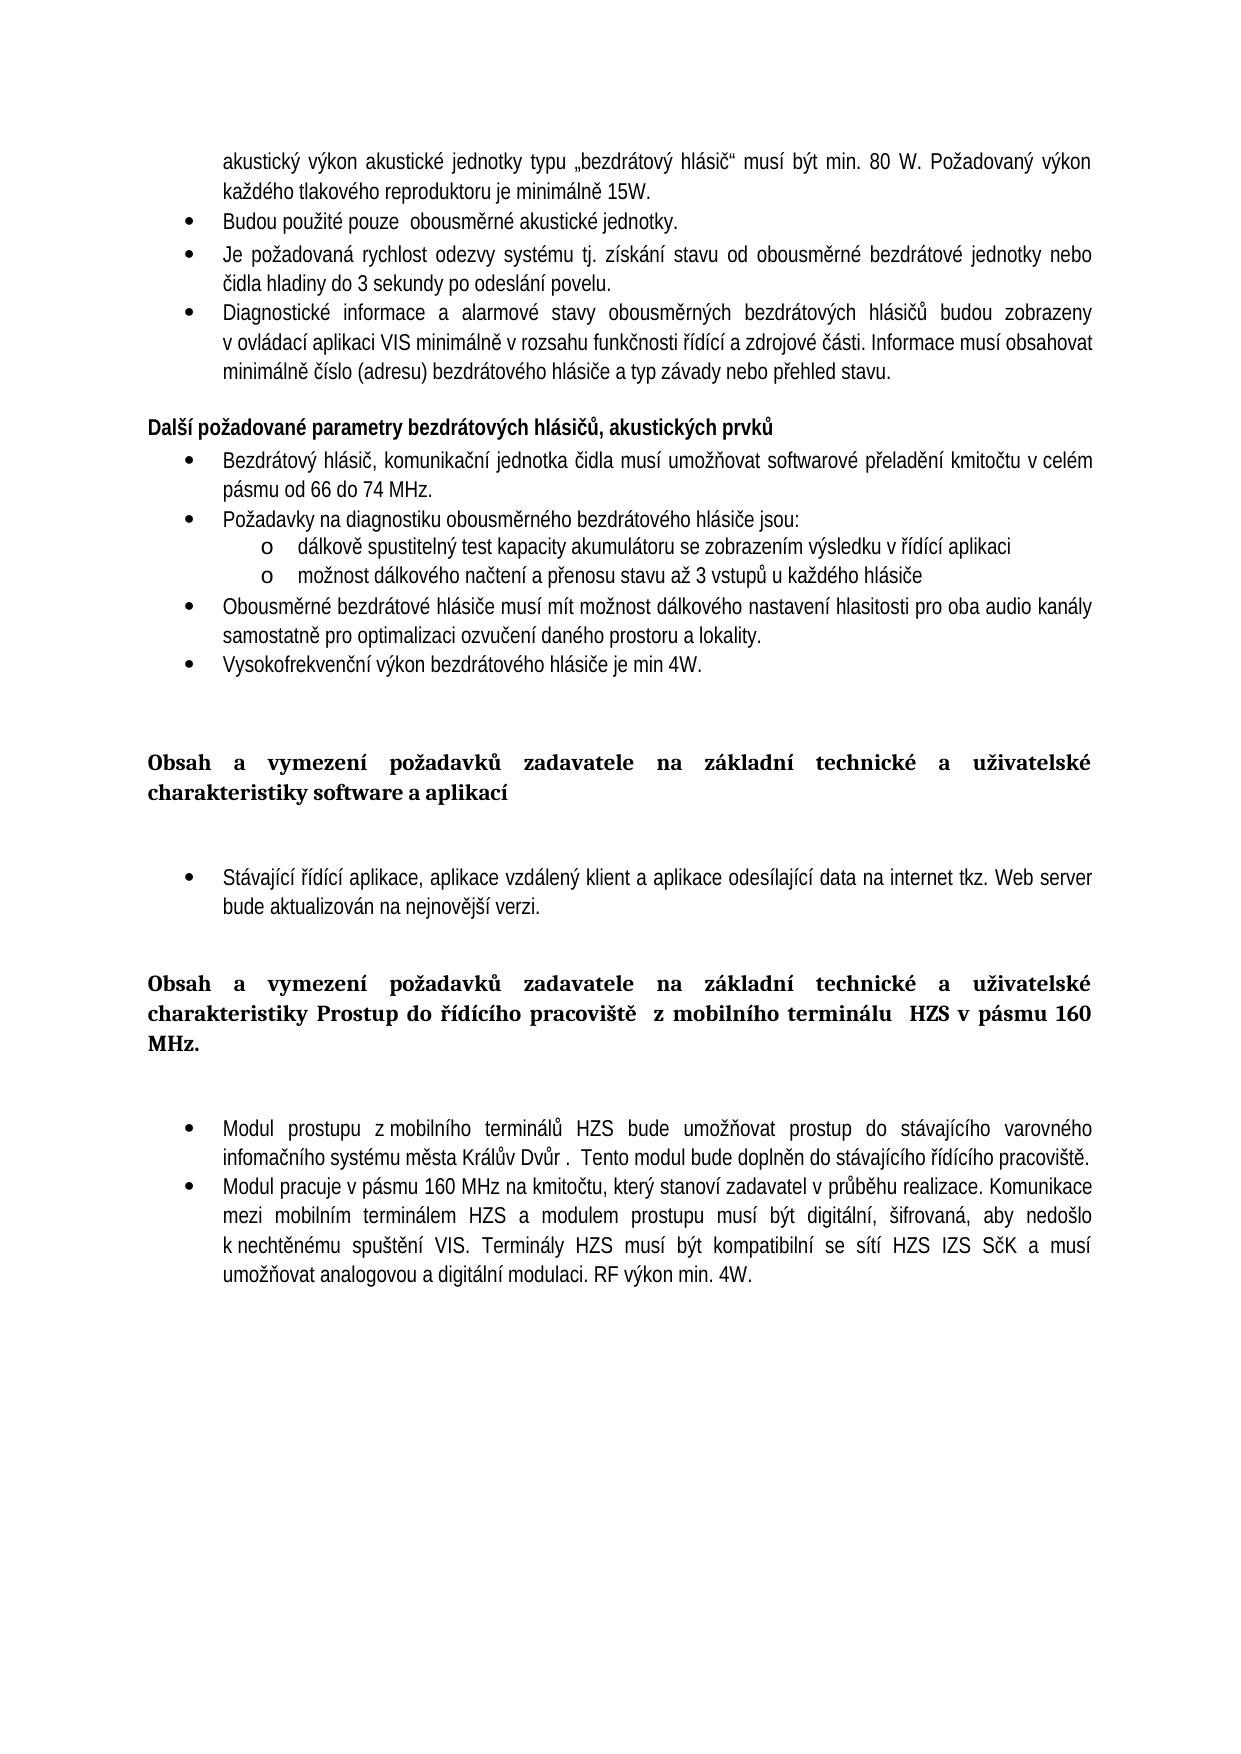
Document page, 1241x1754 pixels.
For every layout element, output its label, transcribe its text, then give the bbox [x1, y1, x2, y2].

subtitle Obsah a vymezení požadavků zadavatele na základní technické a uživatelské charakteristiky software a aplikací [148, 750, 1093, 806]
list Budou použité pouze obousměrné akustické jednotky. [185, 208, 1093, 234]
list Požadavky na diagnostiku obousměrného bezdrátového hlásiče jsou: [185, 503, 1093, 532]
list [185, 148, 1093, 204]
list možnost dálkového načtení a přenosu stavu až 3 vstupů u každého hlásiče [260, 561, 1093, 590]
list dálkově spustitelný test kapacity akumulátoru se zobrazením výsledku v řídící aplikaci [260, 532, 1093, 561]
list Vysokofrekvenční výkon bezdrátového hlásiče je min 4W. [185, 649, 1093, 678]
list Modul pracuje v pásmu 160 MHz na kmitočtu, který stanoví zadavatel v průběhu realizace. Komunikace mezi mobilním terminálem HZS a modulem prostupu musí být digitální, šifrovaná, aby nedošlo k nechtěnému spuštění VIS. Terminály HZS musí být kompatibilní se sítí HZS IZS SčK a musí umožňovat analogovou a digitální modulaci. RF výkon min. 4W. [185, 1171, 1093, 1287]
list Stávající řídící aplikace, aplikace vzdálený klient a aplikace odesílající data na internet tkz. Web server bude aktualizován na nejnovější verzi. [185, 861, 1093, 919]
list Diagnostické informace a alarmové stavy obousměrných bezdrátových hlásičů budou zobrazeny v ovládací aplikaci VIS minimálně v rozsahu funkčnosti řídící a zdrojové části. Informace musí obsahovat minimálně číslo (adresu) bezdrátového hlásiče a typ závady nebo přehled stavu. [185, 297, 1093, 384]
subtitle Obsah a vymezení požadavků zadavatele na základní technické a uživatelské charakteristiky Prostup do řídícího pracoviště z mobilního terminálu HZS v pásmu 160 MHz. [148, 971, 1093, 1057]
list Je požadovaná rychlost odezvy systému tj. získání stavu od obousměrné bezdrátové jednotky nebo čidla hladiny do 3 sekundy po odeslání povelu. [185, 238, 1093, 297]
list Bezdrátový hlásič, komunikační jednotka čidla musí umožňovat softwarové přeladění kmitočtu v celém pásmu od 66 do 74 MHz. [185, 444, 1093, 503]
text Další požadované parametry bezdrátových hlásičů, akustických prvků [148, 414, 1093, 441]
list Modul prostupu z mobilního terminálů HZS bude umožňovat prostup do stávajícího varovného infomačního systému města Králův Dvůr . Tento modul bude doplněn do stávajícího řídícího pracoviště. [185, 1112, 1093, 1171]
list Obousměrné bezdrátové hlásiče musí mít možnost dálkového nastavení hlasitosti pro oba audio kanály samostatně pro optimalizaci ozvučení daného prostoru a lokality. [185, 590, 1093, 649]
